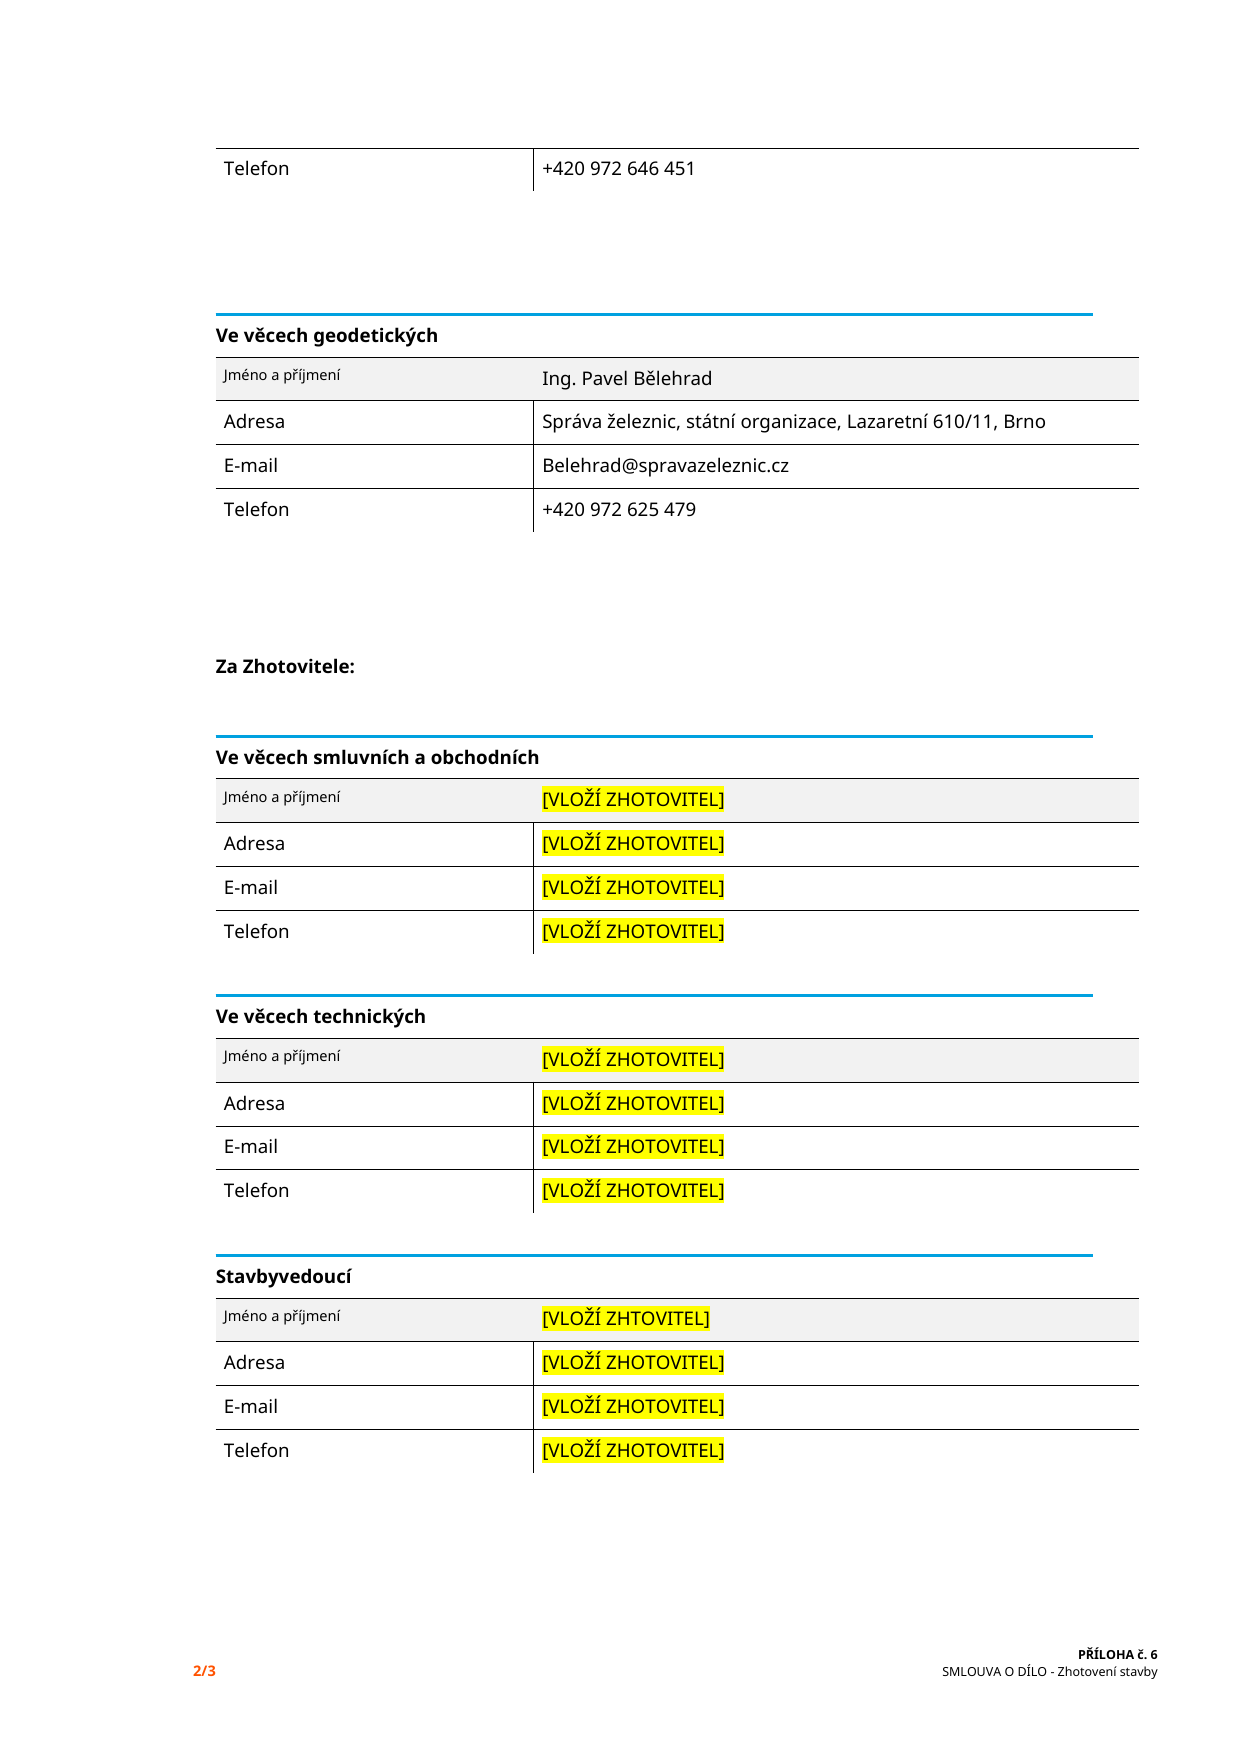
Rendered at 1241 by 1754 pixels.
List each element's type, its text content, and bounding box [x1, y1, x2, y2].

table_cell Adresa [216, 401, 533, 444]
table_header Jméno a příjmení [216, 358, 534, 400]
text Stavbyvedoucí [216, 1257, 1093, 1289]
table_cell Telefon [216, 911, 533, 954]
table_cell Adresa [216, 1342, 533, 1385]
table_cell E-mail [216, 1386, 533, 1429]
text Ve věcech smluvních a obchodních [216, 738, 1093, 769]
text Ve věcech technických [216, 997, 1093, 1029]
table_header [VLOŽÍ ZHTOVITEL] [534, 1299, 1139, 1341]
table_header [VLOŽÍ ZHOTOVITEL] [534, 1039, 1139, 1082]
text Ve věcech geodetických [216, 316, 1093, 348]
table_header Ing. Pavel Bělehrad [534, 358, 1139, 400]
table_cell [VLOŽÍ ZHOTOVITEL] [534, 1430, 1139, 1473]
table_cell Adresa [216, 823, 533, 866]
table_cell [VLOŽÍ ZHOTOVITEL] [534, 1170, 1139, 1213]
table_cell [VLOŽÍ ZHOTOVITEL] [534, 1386, 1139, 1429]
table_cell E-mail [216, 867, 533, 910]
table_cell Telefon [216, 149, 533, 191]
table_cell E-mail [216, 1127, 533, 1169]
table_cell [VLOŽÍ ZHOTOVITEL] [534, 823, 1139, 866]
table_header Jméno a příjmení [216, 779, 534, 822]
table_header [VLOŽÍ ZHOTOVITEL] [534, 779, 1139, 822]
table_cell [VLOŽÍ ZHOTOVITEL] [534, 1342, 1139, 1385]
table_header Jméno a příjmení [216, 1039, 534, 1082]
table_cell Telefon [216, 1170, 533, 1213]
table_cell [VLOŽÍ ZHOTOVITEL] [534, 867, 1139, 910]
table_cell E-mail [216, 445, 533, 488]
text Za Zhotovitele: [216, 653, 1093, 679]
table_cell [VLOŽÍ ZHOTOVITEL] [534, 911, 1139, 954]
table_header Jméno a příjmení [216, 1299, 534, 1341]
table_cell [VLOŽÍ ZHOTOVITEL] [534, 1127, 1139, 1169]
table_cell [VLOŽÍ ZHOTOVITEL] [534, 1083, 1139, 1126]
table_cell Belehrad@spravazeleznic.cz [534, 445, 1139, 488]
table_cell Telefon [216, 489, 533, 532]
table_cell Správa železnic, státní organizace, Lazaretní 610/11, Brno [534, 401, 1139, 444]
table_cell +420 972 646 451 [534, 149, 1139, 191]
table_cell Adresa [216, 1083, 533, 1126]
table_cell Telefon [216, 1430, 533, 1473]
table_cell +420 972 625 479 [534, 489, 1139, 532]
